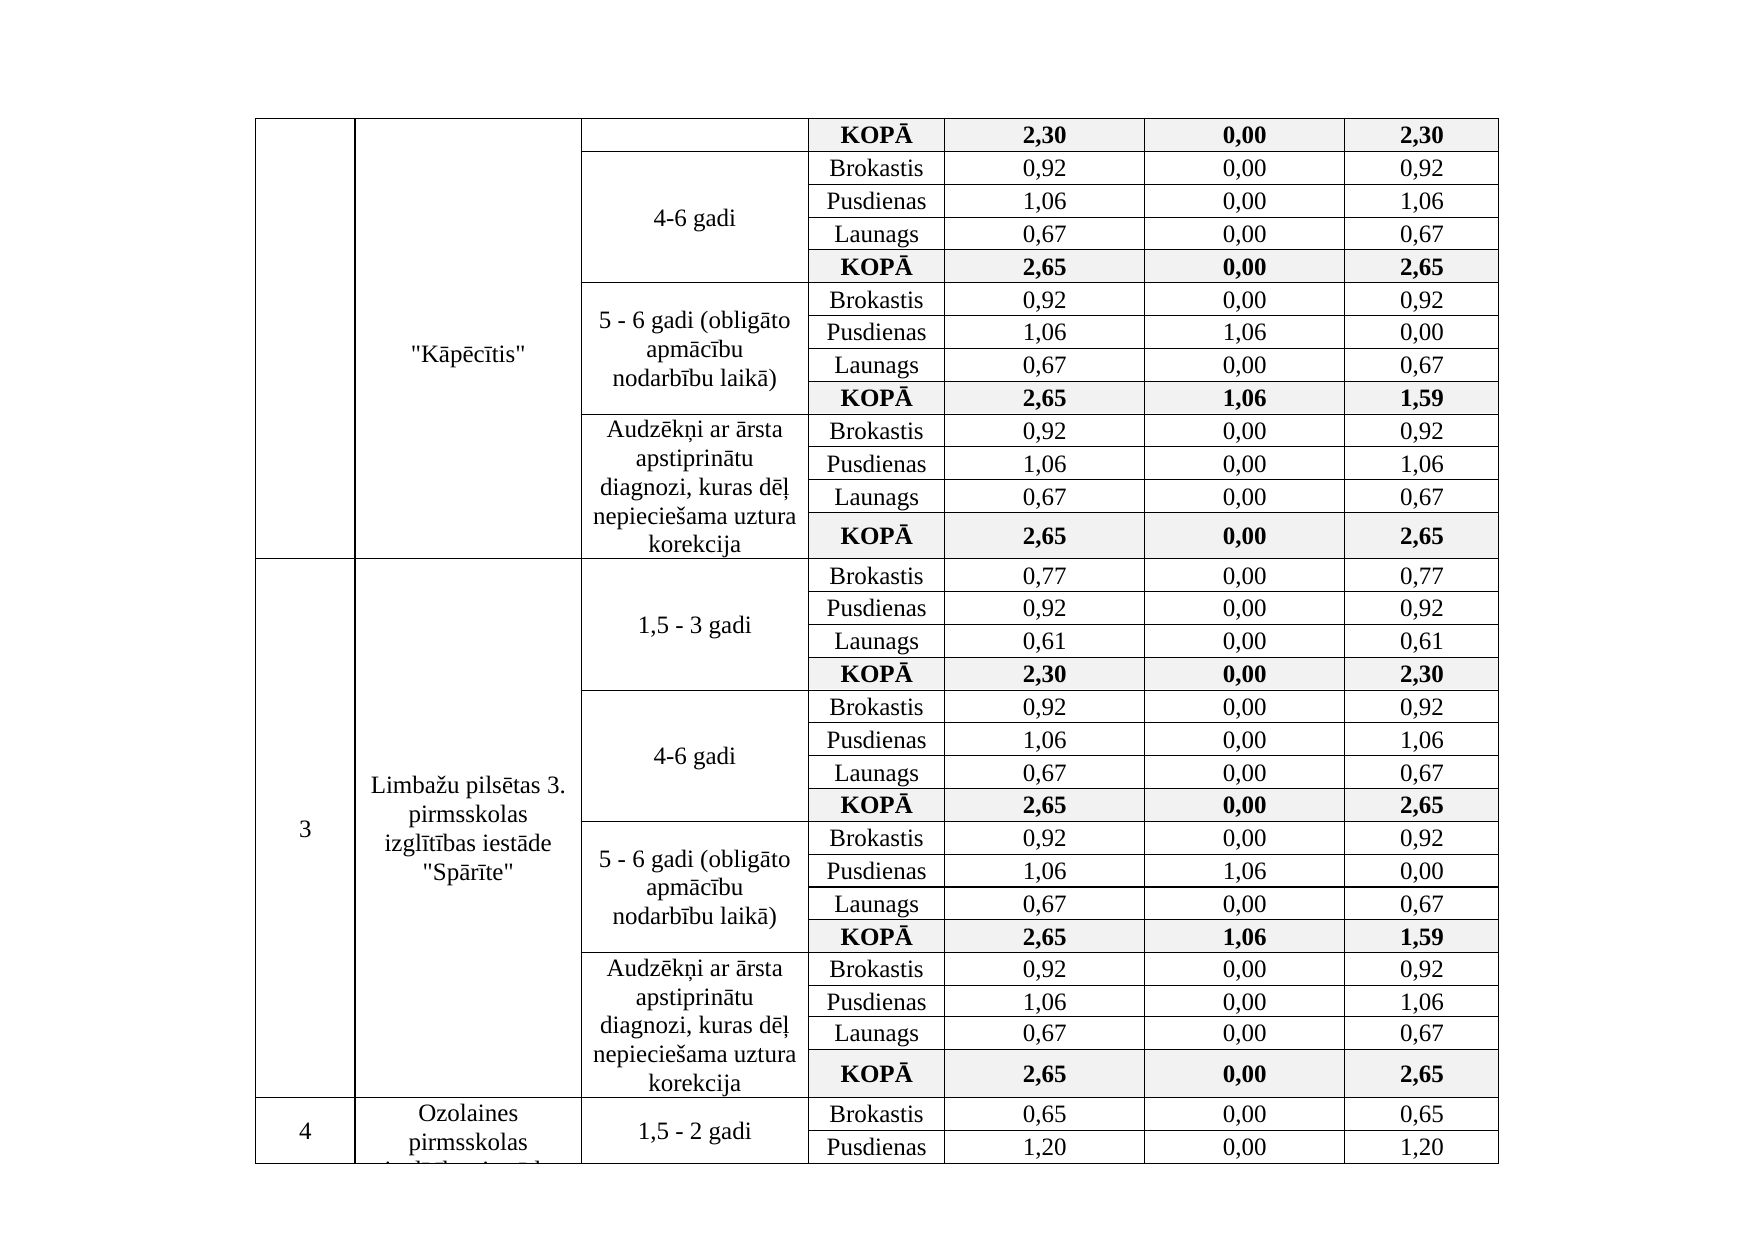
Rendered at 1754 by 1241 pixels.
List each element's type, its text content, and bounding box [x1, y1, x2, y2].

table_cell 0,67 [945, 218, 1144, 249]
table_cell 1,5 - 3 gadi [582, 559, 808, 689]
table_cell 0,92 [945, 592, 1144, 624]
table_cell 0,77 [1345, 559, 1498, 591]
table_cell 0,65 [945, 1098, 1144, 1129]
table_cell 1,5 - 2 gadi [582, 1098, 808, 1162]
table_cell 3 [256, 559, 354, 1097]
table_cell 2,65 [945, 789, 1144, 821]
table_cell Launags [809, 888, 944, 919]
table_cell Launags [809, 625, 944, 657]
table_cell 0,67 [945, 480, 1144, 512]
table_cell 0,00 [1145, 888, 1344, 919]
table_cell 2,65 [1345, 250, 1498, 282]
table_cell Brokastis [809, 953, 944, 985]
table_cell 1,06 [1145, 855, 1344, 886]
table_cell 0,92 [1345, 953, 1498, 985]
table_cell 5 - 6 gadi (obligāto apmācību nodarbību laikā) [582, 822, 808, 952]
table_cell Brokastis [809, 1098, 944, 1129]
table_cell 5 - 6 gadi (obligāto apmācību nodarbību laikā) [582, 283, 808, 413]
table_cell KOPĀ [809, 789, 944, 821]
table_cell KOPĀ [809, 513, 944, 558]
table_cell Pusdienas [809, 1131, 944, 1162]
table_cell Pusdienas [809, 723, 944, 755]
table_cell 2,65 [945, 513, 1144, 558]
table_cell 0,67 [945, 349, 1144, 381]
table_cell Limbažu pilsētas 3. pirmsskolas izglītības iestāde "Spārīte" [356, 559, 581, 1097]
table_cell 0,00 [1345, 316, 1498, 348]
table_cell 0,67 [1345, 218, 1498, 249]
table_cell 0,92 [945, 953, 1144, 985]
table_cell Launags [809, 1017, 944, 1049]
table_cell Audzēkņi ar ārsta apstiprinātu diagnozi, kuras dēļ nepieciešama uztura korekcija [582, 415, 808, 558]
table_cell 0,00 [1145, 723, 1344, 755]
table_cell 0,92 [1345, 415, 1498, 446]
table_cell 2,65 [945, 1050, 1144, 1097]
table_cell Launags [809, 218, 944, 249]
table_cell 0,92 [945, 415, 1144, 446]
table_cell 4 [256, 1098, 354, 1162]
table_cell 0,00 [1145, 1131, 1344, 1162]
table_cell KOPĀ [809, 1050, 944, 1097]
table_cell 1,06 [1345, 185, 1498, 217]
table_cell 0,00 [1145, 953, 1344, 985]
table_cell 1,06 [945, 316, 1144, 348]
table_cell 1,06 [1345, 986, 1498, 1016]
table_cell 0,00 [1145, 1050, 1344, 1097]
table_cell Brokastis [809, 559, 944, 591]
table_cell 2,30 [1345, 119, 1498, 151]
table_cell 0,00 [1145, 513, 1344, 558]
table_cell Launags [809, 480, 944, 512]
table_cell 1,06 [1145, 920, 1344, 952]
table_cell 0,92 [1345, 592, 1498, 624]
table_cell KOPĀ [809, 119, 944, 151]
table_cell 1,20 [945, 1131, 1144, 1162]
table_cell 0,00 [1145, 152, 1344, 184]
table_cell 0,92 [945, 283, 1144, 315]
table_cell 0,00 [1145, 185, 1344, 217]
table_cell Brokastis [809, 691, 944, 722]
table_cell 1,06 [945, 185, 1144, 217]
table_cell 1,59 [1345, 382, 1498, 413]
table_cell 1,06 [1145, 316, 1344, 348]
table_cell Launags [809, 349, 944, 381]
table_cell 0,00 [1145, 559, 1344, 591]
table_cell 0,00 [1145, 447, 1344, 479]
table_cell Pusdienas [809, 185, 944, 217]
table_cell 1,06 [945, 986, 1144, 1016]
table_cell 0,67 [945, 1017, 1144, 1049]
table_cell Brokastis [809, 822, 944, 853]
table_cell 0,92 [1345, 691, 1498, 722]
table_cell 0,00 [1145, 283, 1344, 315]
table_cell 0,92 [945, 822, 1144, 853]
table_cell 2,65 [945, 920, 1144, 952]
table_cell 0,65 [1345, 1098, 1498, 1129]
table_cell KOPĀ [809, 250, 944, 282]
table_cell Audzēkņi ar ārsta apstiprinātu diagnozi, kuras dēļ nepieciešama uztura korekcija [582, 953, 808, 1097]
table_cell 0,00 [1145, 349, 1344, 381]
table_cell 0,67 [1345, 480, 1498, 512]
table_cell 0,92 [1345, 152, 1498, 184]
table_cell 2,30 [1345, 658, 1498, 689]
table_cell 2,65 [1345, 789, 1498, 821]
table_cell 0,61 [945, 625, 1144, 657]
table_cell Ozolaines pirmsskolas izglītības iestāde [356, 1098, 581, 1162]
table_cell 0,00 [1145, 592, 1344, 624]
table_cell 0,00 [1145, 756, 1344, 788]
table_cell 2,30 [945, 658, 1144, 689]
table_cell 0,67 [1345, 888, 1498, 919]
table_cell 2,65 [1345, 1050, 1498, 1097]
table_cell 0,67 [1345, 756, 1498, 788]
table_cell 2,65 [945, 382, 1144, 413]
table_cell 2,30 [945, 119, 1144, 151]
table_cell 0,67 [1345, 1017, 1498, 1049]
table_cell 0,00 [1145, 119, 1344, 151]
table_cell Brokastis [809, 152, 944, 184]
table_cell 4-6 gadi [582, 691, 808, 821]
table_cell 0,00 [1145, 658, 1344, 689]
table_cell Brokastis [809, 283, 944, 315]
table_cell 0,67 [1345, 349, 1498, 381]
table_cell 0,77 [945, 559, 1144, 591]
table_cell 1,06 [945, 723, 1144, 755]
table_cell Pusdienas [809, 316, 944, 348]
table_cell 0,00 [1345, 855, 1498, 886]
table_cell 0,00 [1145, 789, 1344, 821]
table_cell 0,67 [945, 756, 1144, 788]
table_cell 0,61 [1345, 625, 1498, 657]
table_cell 1,06 [1145, 382, 1344, 413]
table_cell 0,00 [1145, 822, 1344, 853]
table_cell 0,00 [1145, 480, 1344, 512]
table_cell 2,65 [1345, 513, 1498, 558]
table_cell Pusdienas [809, 855, 944, 886]
table_cell 0,00 [1145, 250, 1344, 282]
table_cell Pusdienas [809, 447, 944, 479]
table_cell 0,92 [1345, 822, 1498, 853]
table_cell 0,92 [1345, 283, 1498, 315]
table_cell 0,00 [1145, 691, 1344, 722]
table_cell 0,67 [945, 888, 1144, 919]
table_cell 1,06 [1345, 723, 1498, 755]
table_cell 1,06 [1345, 447, 1498, 479]
table_cell 0,92 [945, 152, 1144, 184]
table_cell 2,65 [945, 250, 1144, 282]
table_cell 0,00 [1145, 1017, 1344, 1049]
table_cell 1,06 [945, 447, 1144, 479]
table_cell 0,00 [1145, 218, 1344, 249]
table_cell Brokastis [809, 415, 944, 446]
table_cell 0,00 [1145, 1098, 1344, 1129]
table_cell KOPĀ [809, 658, 944, 689]
table_cell KOPĀ [809, 920, 944, 952]
table_cell 1,06 [945, 855, 1144, 886]
table_cell Pusdienas [809, 592, 944, 624]
table_cell 1,59 [1345, 920, 1498, 952]
table_cell 1,20 [1345, 1131, 1498, 1162]
table_cell Launags [809, 756, 944, 788]
table_cell 0,00 [1145, 986, 1344, 1016]
table_cell 0,00 [1145, 625, 1344, 657]
table_cell 0,92 [945, 691, 1144, 722]
table_cell 0,00 [1145, 415, 1344, 446]
table_cell 4-6 gadi [582, 152, 808, 282]
table_cell KOPĀ [809, 382, 944, 413]
table_cell Pusdienas [809, 986, 944, 1016]
